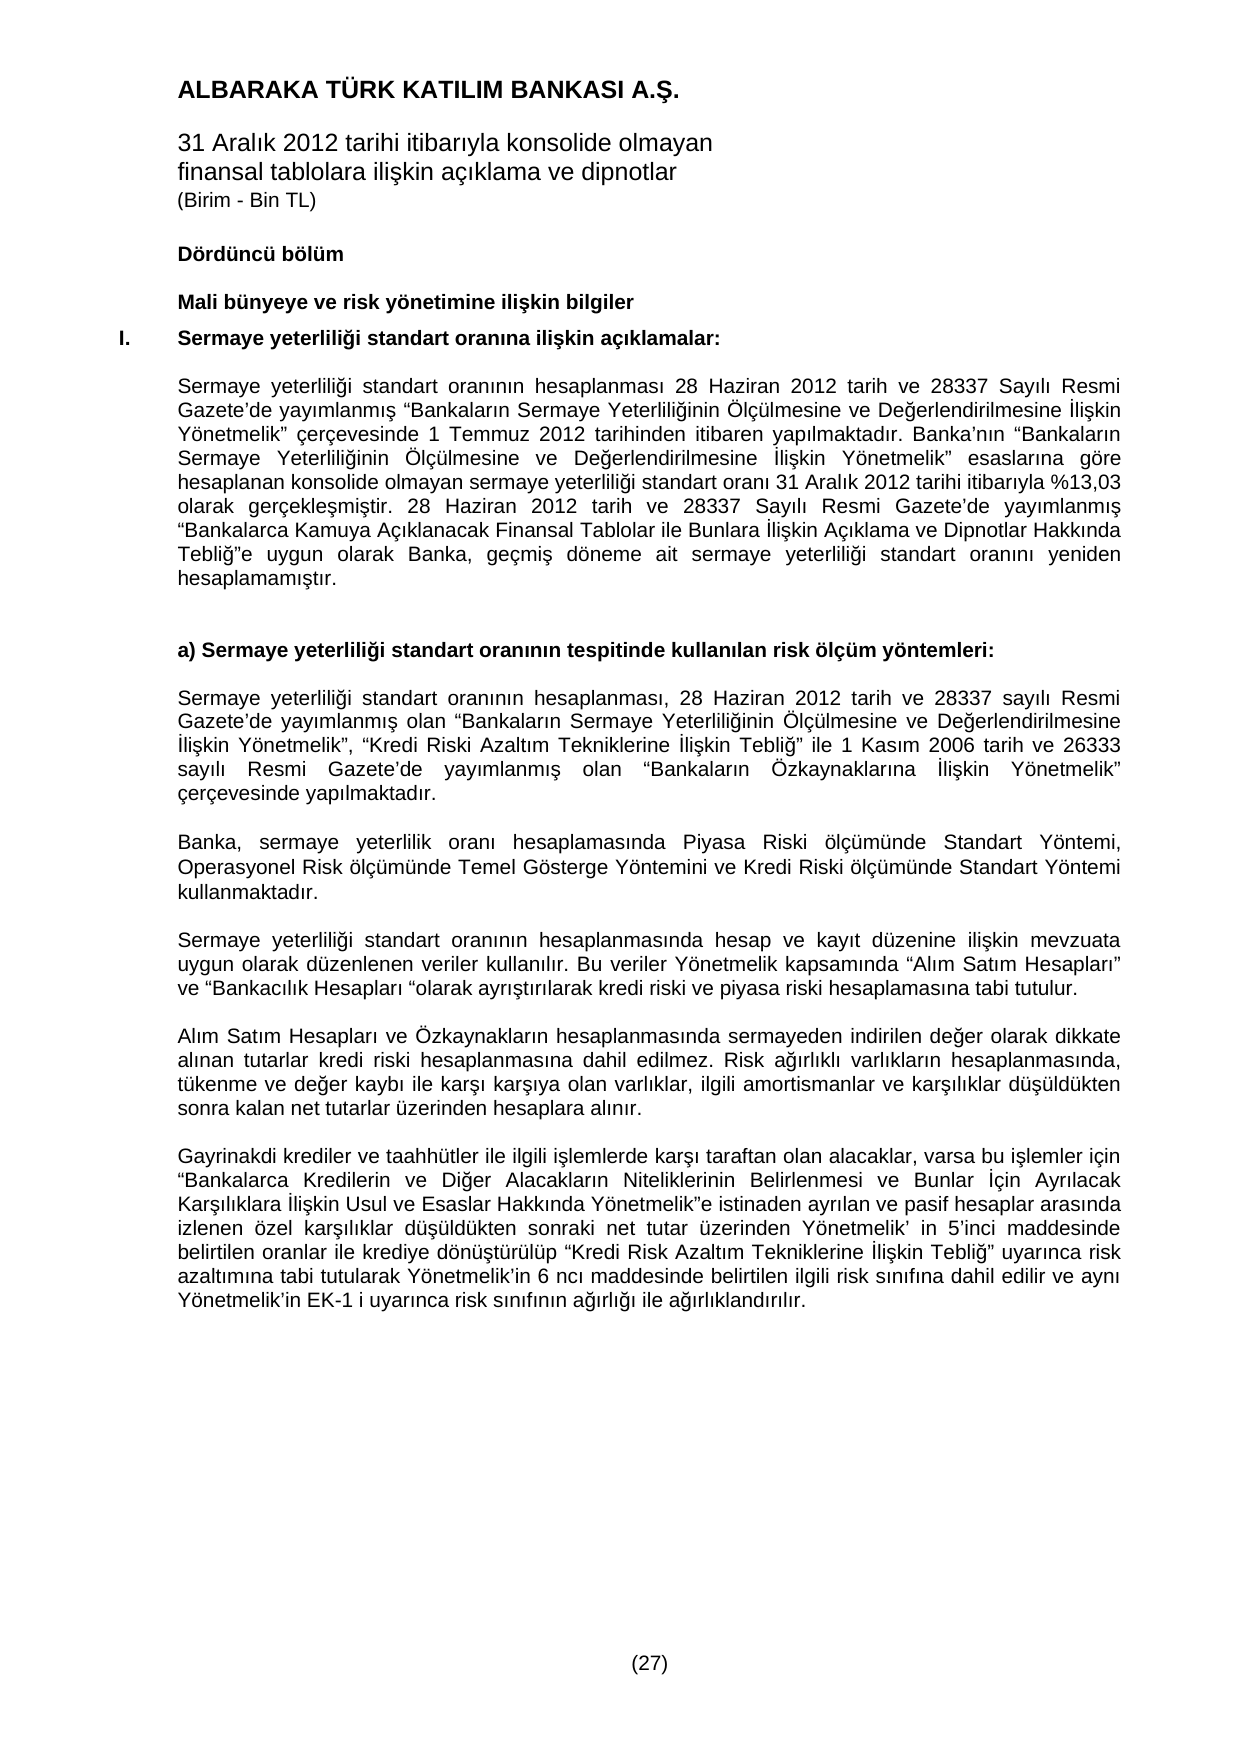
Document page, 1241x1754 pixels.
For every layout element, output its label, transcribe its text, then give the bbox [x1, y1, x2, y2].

text I. Sermaye yeterliliği standart oranına ilişkin açıklamalar: [119, 326, 1122, 350]
text Gayrinakdi krediler ve taahhütler ile ilgili işlemlerde karşı taraftan olan alacaklar, varsa bu işlemler için “Bankalarca Kredilerin ve Diğer Alacakların Niteliklerinin Belirlenmesi ve Bunlar İçin Ayrılacak Karşılıklara İlişkin Usul ve Esaslar Hakkında Yönetmelik”e istinaden ayrılan ve pasif hesaplar arasında izlenen özel karşılıklar düşüldükten sonraki net tutar üzerinden Yönetmelik’ in 5’inci maddesinde belirtilen oranlar ile krediye dönüştürülüp “Kredi Risk Azaltım Tekniklerine İlişkin Tebliğ” uyarınca risk azaltımına tabi tutularak Yönetmelik’in 6 ncı maddesinde belirtilen ilgili risk sınıfına dahil edilir ve aynı Yönetmelik’in EK-1 i uyarınca risk sınıfının ağırlığı ile ağırlıklandırılır. [177, 1144, 1122, 1311]
text Banka, sermaye yeterlilik oranı hesaplamasında Piyasa Riski ölçümünde Standart Yöntemi, Operasyonel Risk ölçümünde Temel Gösterge Yöntemini ve Kredi Riski ölçümünde Standart Yöntemi kullanmaktadır. [177, 829, 1122, 904]
text Sermaye yeterliliği standart oranının hesaplanması 28 Haziran 2012 tarih ve 28337 Sayılı Resmi Gazete’de yayımlanmış “Bankaların Sermaye Yeterliliğinin Ölçülmesine ve Değerlendirilmesine İlişkin Yönetmelik” çerçevesinde 1 Temmuz 2012 tarihinden itibaren yapılmaktadır. Banka’nın “Bankaların Sermaye Yeterliliğinin Ölçülmesine ve Değerlendirilmesine İlişkin Yönetmelik” esaslarına göre hesaplanan konsolide olmayan sermaye yeterliliği standart oranı 31 Aralık 2012 tarihi itibarıyla %13,03 olarak gerçekleşmiştir. 28 Haziran 2012 tarih ve 28337 Sayılı Resmi Gazete’de yayımlanmış “Bankalarca Kamuya Açıklanacak Finansal Tablolar ile Bunlara İlişkin Açıklama ve Dipnotlar Hakkında Tebliğ”e uygun olarak Banka, geçmiş döneme ait sermaye yeterliliği standart oranını yeniden hesaplamamıştır. [177, 374, 1122, 589]
text Alım Satım Hesapları ve Özkaynakların hesaplanmasında sermayeden indirilen değer olarak dikkate alınan tutarlar kredi riski hesaplanmasına dahil edilmez. Risk ağırlıklı varlıkların hesaplanmasında, tükenme ve değer kaybı ile karşı karşıya olan varlıklar, ilgili amortismanlar ve karşılıklar düşüldükten sonra kalan net tutarlar üzerinden hesaplara alınır. [177, 1024, 1122, 1120]
text Dördüncü bölüm [177, 242, 1122, 266]
text Sermaye yeterliliği standart oranının hesaplanmasında hesap ve kayıt düzenine ilişkin mevzuata uygun olarak düzenlenen veriler kullanılır. Bu veriler Yönetmelik kapsamında “Alım Satım Hesapları” ve “Bankacılık Hesapları “olarak ayrıştırılarak kredi riski ve piyasa riski hesaplamasına tabi tutulur. [177, 928, 1122, 1000]
text a) Sermaye yeterliliği standart oranının tespitinde kullanılan risk ölçüm yöntemleri: [177, 637, 1122, 661]
text Sermaye yeterliliği standart oranının hesaplanması, 28 Haziran 2012 tarih ve 28337 sayılı Resmi Gazete’de yayımlanmış olan “Bankaların Sermaye Yeterliliğinin Ölçülmesine ve Değerlendirilmesine İlişkin Yönetmelik”, “Kredi Riski Azaltım Tekniklerine İlişkin Tebliğ” ile 1 Kasım 2006 tarih ve 26333 sayılı Resmi Gazete’de yayımlanmış olan “Bankaların Özkaynaklarına İlişkin Yönetmelik” çerçevesinde yapılmaktadır. [177, 685, 1122, 805]
text Mali bünyeye ve risk yönetimine ilişkin bilgiler [177, 290, 1122, 314]
